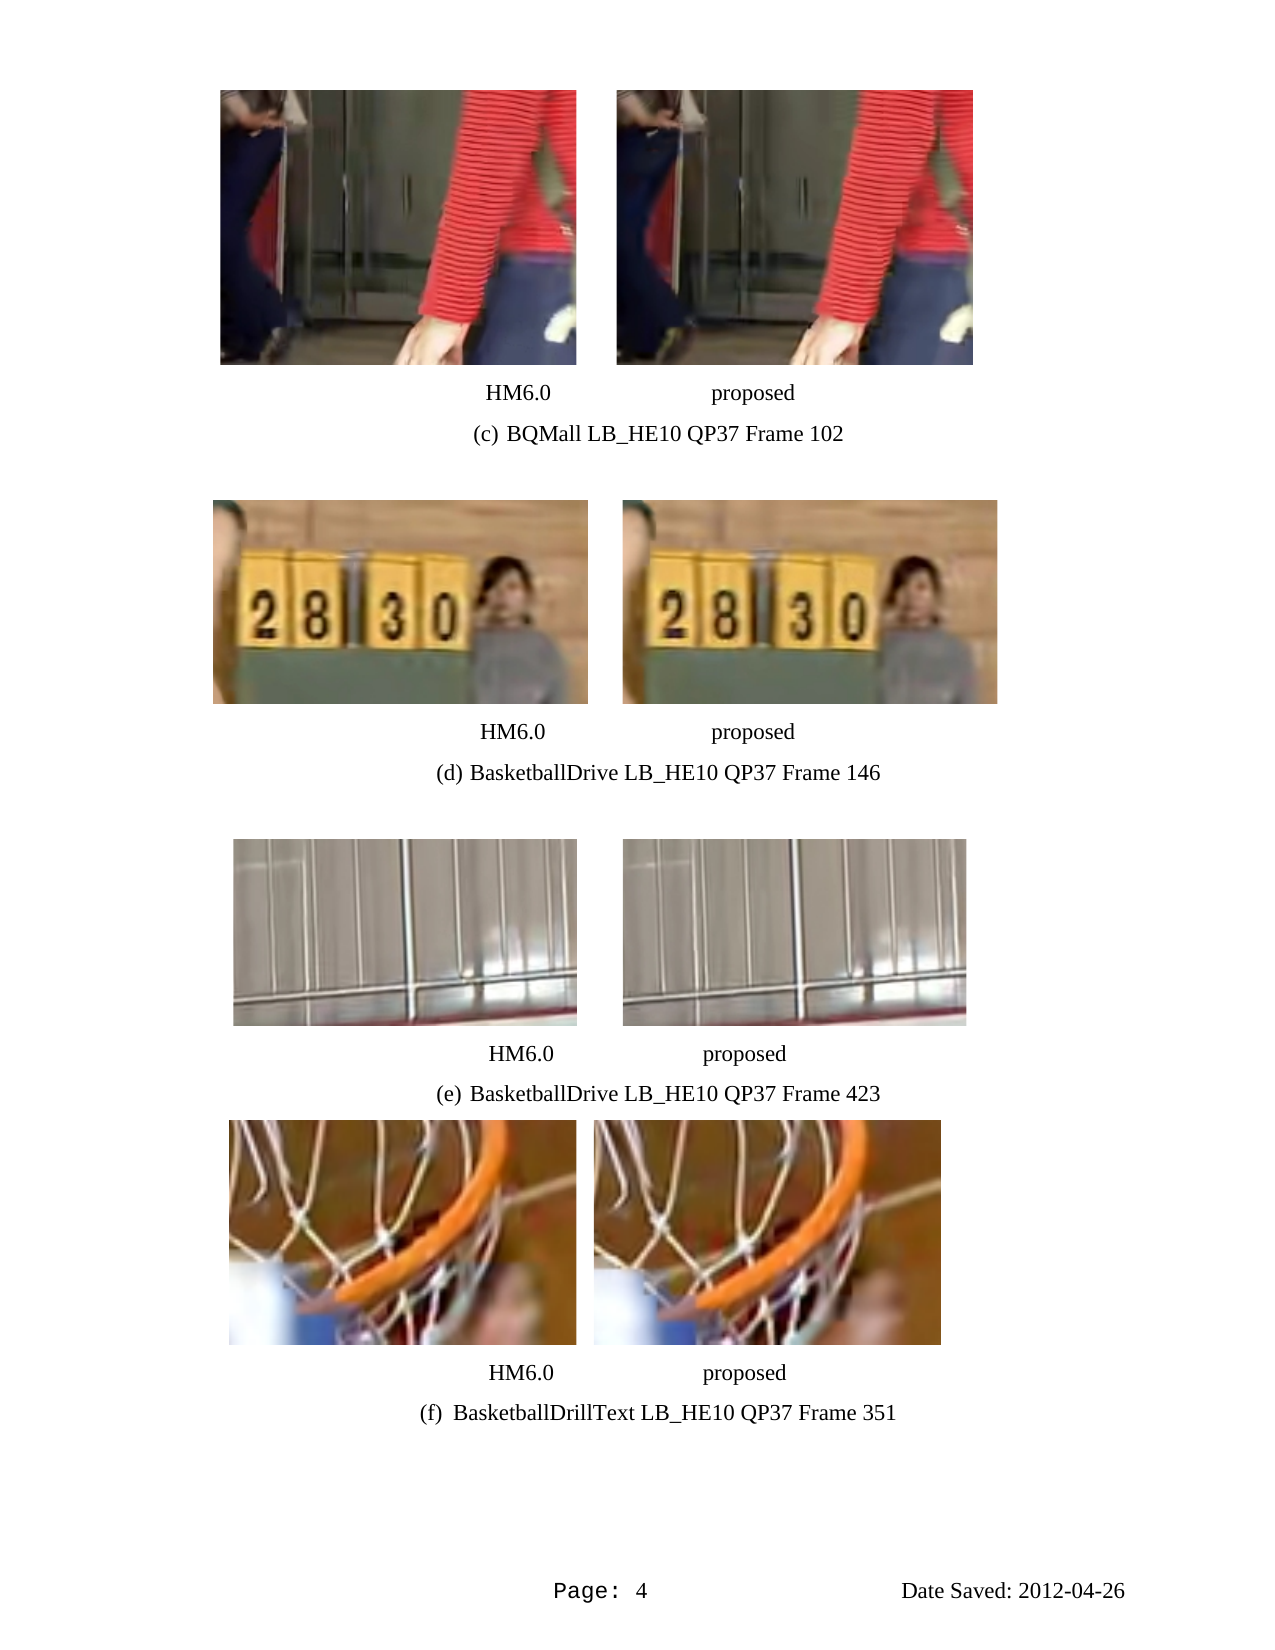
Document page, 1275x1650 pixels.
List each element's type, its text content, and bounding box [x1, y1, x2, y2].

list BasketballDrillText LB_HE10 QP37 Frame 351 [192, 1399, 1125, 1426]
picture [593, 1120, 941, 1345]
picture [622, 839, 967, 1026]
picture [220, 90, 577, 365]
picture [616, 90, 973, 365]
list BasketballDrive LB_HE10 QP37 Frame 146 [192, 758, 1125, 785]
list BasketballDrive LB_HE10 QP37 Frame 423 [192, 1080, 1125, 1107]
picture [213, 500, 588, 704]
text HM6.0 proposed [150, 1359, 1125, 1385]
list BQMall LB_HE10 QP37 Frame 102 [192, 420, 1125, 446]
text HM6.0 proposed [150, 1040, 1125, 1066]
picture [233, 839, 577, 1026]
text HM6.0 proposed [150, 379, 1125, 406]
text HM6.0 proposed [150, 718, 1125, 744]
picture [229, 1120, 577, 1345]
picture [622, 500, 998, 704]
